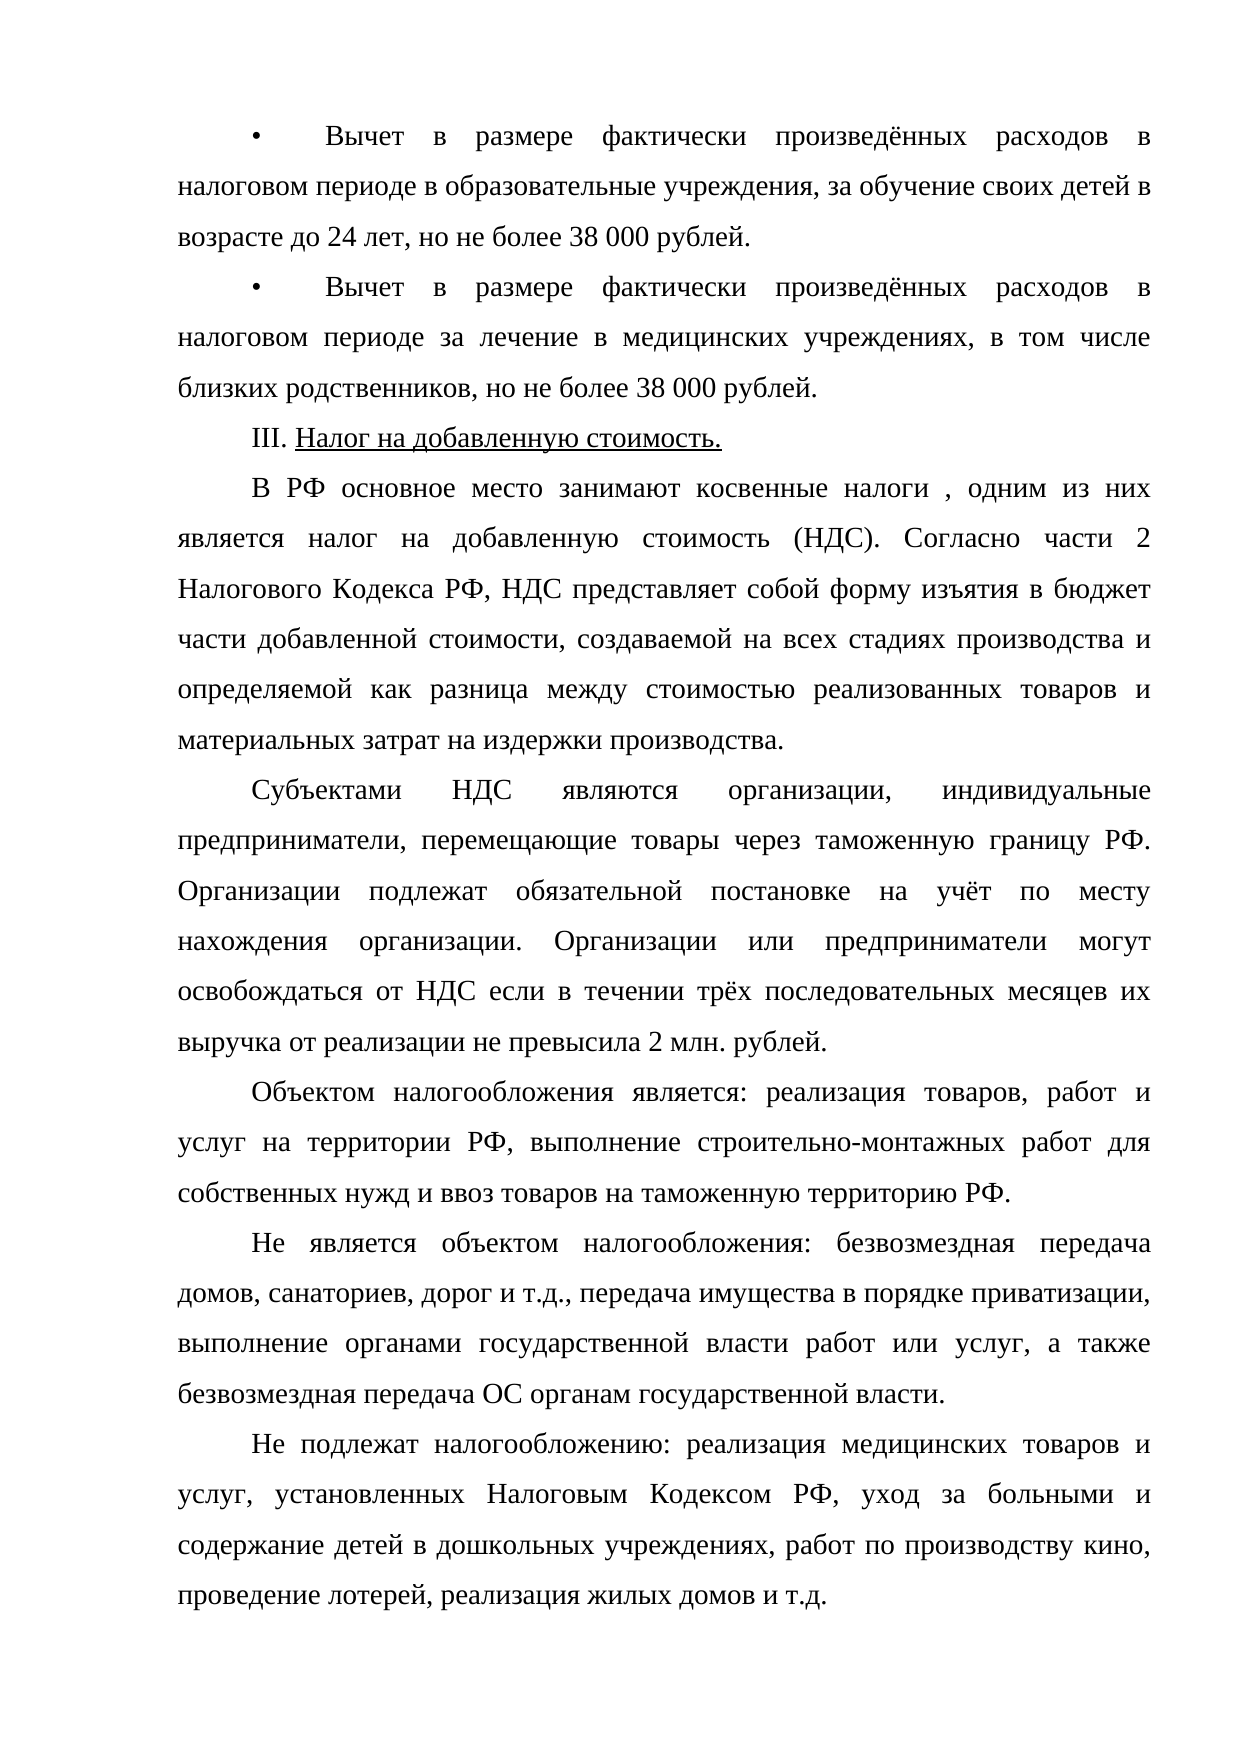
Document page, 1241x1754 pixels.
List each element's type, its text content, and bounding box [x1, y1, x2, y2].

text Не подлежат налогообложению: реализация медицинских товаров и услуг, установленных Налоговым Кодексом РФ, уход за больными и содержание детей в дошкольных учреждениях, работ по производству кино, проведение лотерей, реализация жилых домов и т.д. [177, 1426, 1152, 1611]
list Вычет в размере фактически произведённых расходов в налоговом периоде за лечение в медицинских учреждениях, в том числе близких родственников, но не более 38 000 рублей. [177, 269, 1152, 403]
list Вычет в размере фактически произведённых расходов в налоговом периоде в образовательные учреждения, за обучение своих детей в возрасте до 24 лет, но не более 38 000 рублей. [177, 118, 1152, 252]
text Субъектами НДС являются организации, индивидуальные предприниматели, перемещающие товары через таможенную границу РФ. Организации подлежат обязательной постановке на учёт по месту нахождения организации. Организации или предприниматели могут освобождаться от НДС если в течении трёх последовательных месяцев их выручка от реализации не превысила 2 млн. рублей. [177, 772, 1152, 1057]
text Объектом налогообложения является: реализация товаров, работ и услуг на территории РФ, выполнение строительно-монтажных работ для собственных нужд и ввоз товаров на таможенную территорию РФ. [177, 1074, 1152, 1208]
text III. Налог на добавленную стоимость. [177, 420, 1152, 453]
text Не является объектом налогообложения: безвозмездная передача домов, санаториев, дорог и т.д., передача имущества в порядке приватизации, выполнение органами государственной власти работ или услуг, а также безвозмездная передача ОС органам государственной власти. [177, 1225, 1152, 1409]
text В РФ основное место занимают косвенные налоги , одним из них является налог на добавленную стоимость (НДС). Согласно части 2 Налогового Кодекса РФ, НДС представляет собой форму изъятия в бюджет части добавленной стоимости, создаваемой на всех стадиях производства и определяемой как разница между стоимостью реализованных товаров и материальных затрат на издержки производства. [177, 470, 1152, 755]
